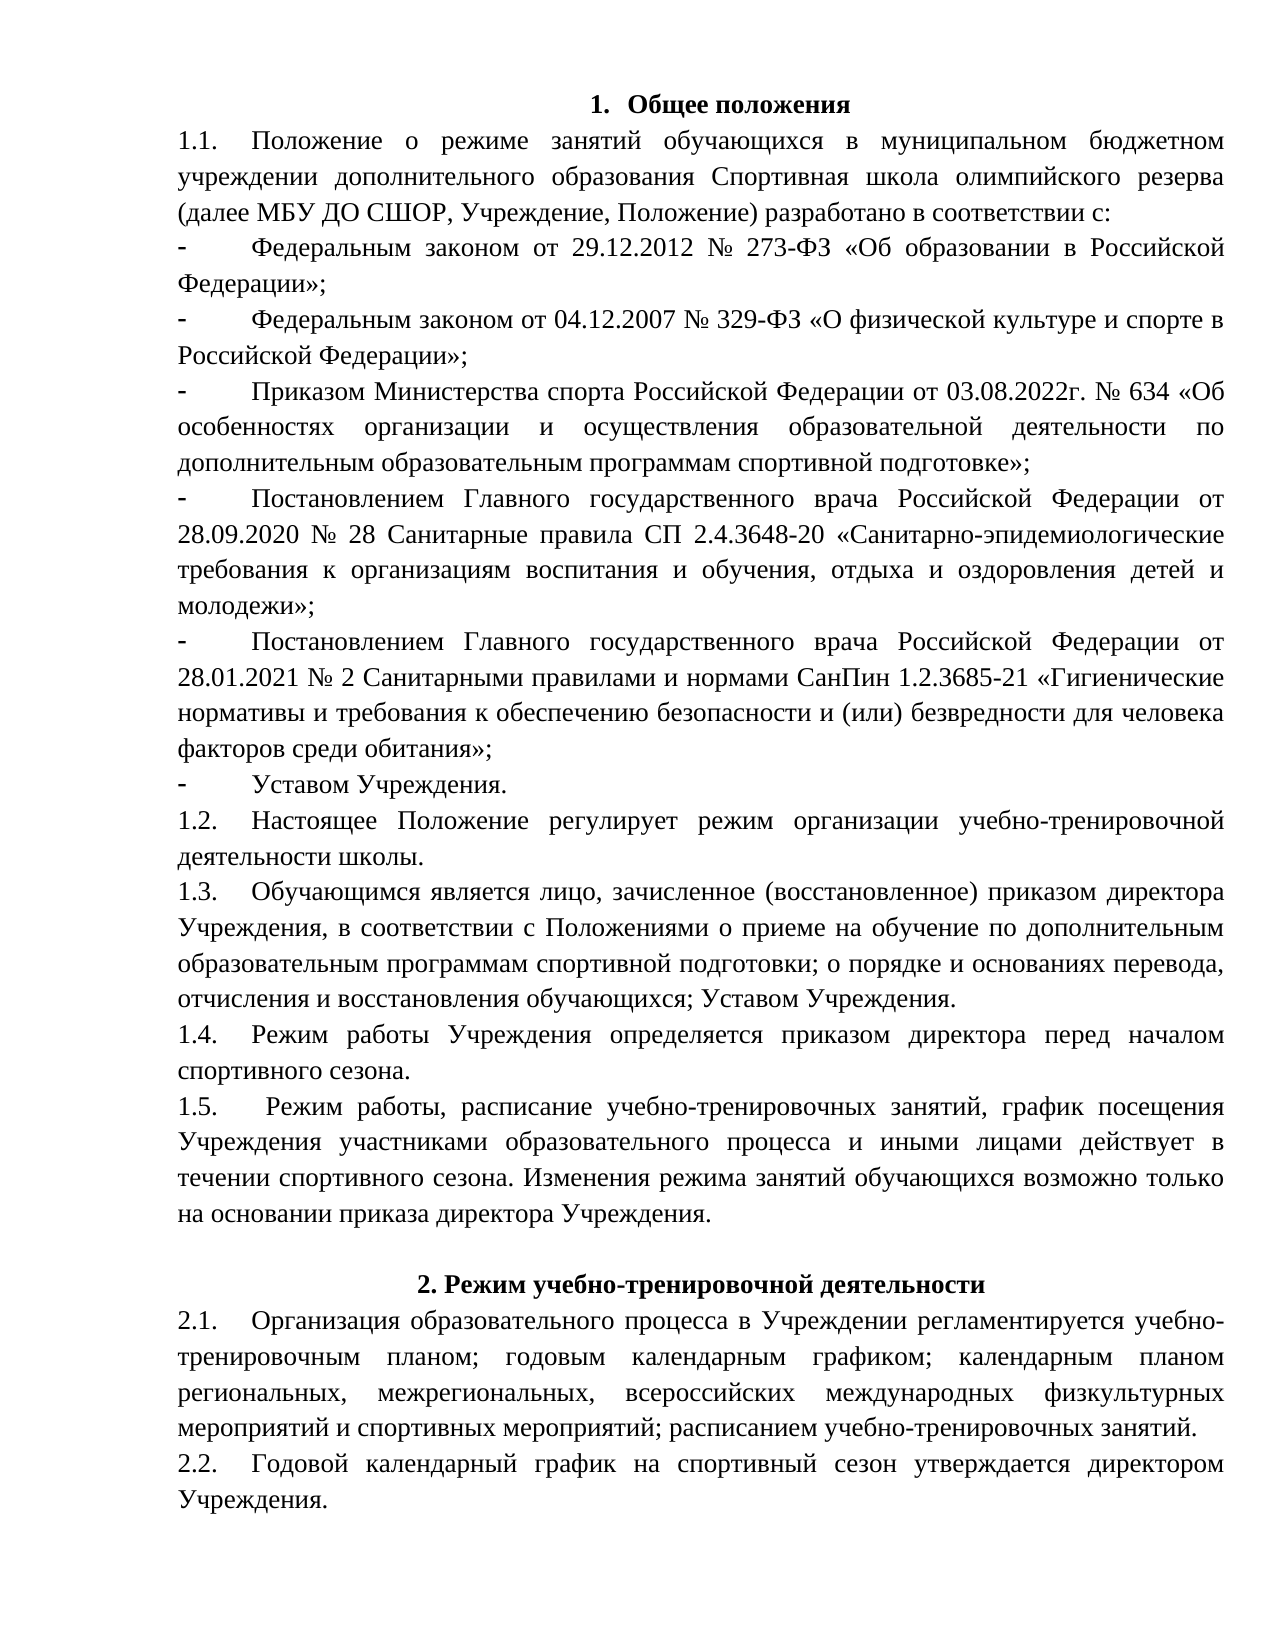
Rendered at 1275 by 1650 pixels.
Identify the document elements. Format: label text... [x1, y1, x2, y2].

list Настоящее Положение регулирует режим организации учебно-тренировочной деятельности школы. [177, 804, 1226, 871]
text 2. Режим учебно-тренировочной деятельности [177, 1268, 1226, 1299]
list Федеральным законом от 29.12.2012 № 273-ФЗ «Об образовании в Российской Федерации»; [177, 232, 1226, 298]
text 2.1. Организация образовательного процесса в Учреждении регламентируется учебно-тренировочным планом; годовым календарным графиком; календарным планом региональных, межрегиональных, всероссийских международных физкультурных мероприятий и спортивных мероприятий; расписанием учебно-тренировочных занятий. [177, 1304, 1226, 1442]
list Постановлением Главного государственного врача Российской Федерации от 28.01.2021 № 2 Санитарными правилами и нормами СанПин 1.2.3685-21 «Гигиенические нормативы и требования к обеспечению безопасности и (или) безвредности для человека факторов среди обитания»; [177, 625, 1226, 763]
list Федеральным законом от 04.12.2007 № 329-ФЗ «О физической культуре и спорте в Российской Федерации»; [177, 303, 1226, 370]
list Положение о режиме занятий обучающихся в муниципальном бюджетном учреждении дополнительного образования Спортивная школа олимпийского резерва (далее МБУ ДО СШОР, Учреждение, Положение) разработано в соответствии с: [177, 124, 1226, 227]
text 1.5. Режим работы, расписание учебно-тренировочных занятий, график посещения Учреждения участниками образовательного процесса и иными лицами действует в течении спортивного сезона. Изменения режима занятий обучающихся возможно только на основании приказа директора Учреждения. [177, 1090, 1226, 1228]
list Приказом Министерства спорта Российской Федерации от 03.08.2022г. № 634 «Об особенностях организации и осуществления образовательной деятельности по дополнительным образовательным программам спортивной подготовке»; [177, 375, 1226, 477]
list Общее положения [215, 89, 1226, 120]
text 2.2. Годовой календарный график на спортивный сезон утверждается директором Учреждения. [177, 1447, 1226, 1514]
list Уставом Учреждения. [177, 768, 1226, 799]
list Постановлением Главного государственного врача Российской Федерации от 28.09.2020 № 28 Санитарные правила СП 2.4.3648-20 «Санитарно-эпидемиологические требования к организациям воспитания и обучения, отдыха и оздоровления детей и молодежи»; [177, 482, 1226, 620]
text 1.3. Обучающимся является лицо, зачисленное (восстановленное) приказом директора Учреждения, в соответствии с Положениями о приеме на обучение по дополнительным образовательным программам спортивной подготовки; о порядке и основаниях перевода, отчисления и восстановления обучающихся; Уставом Учреждения. [177, 875, 1226, 1014]
text 1.4. Режим работы Учреждения определяется приказом директора перед началом спортивного сезона. [177, 1018, 1226, 1085]
